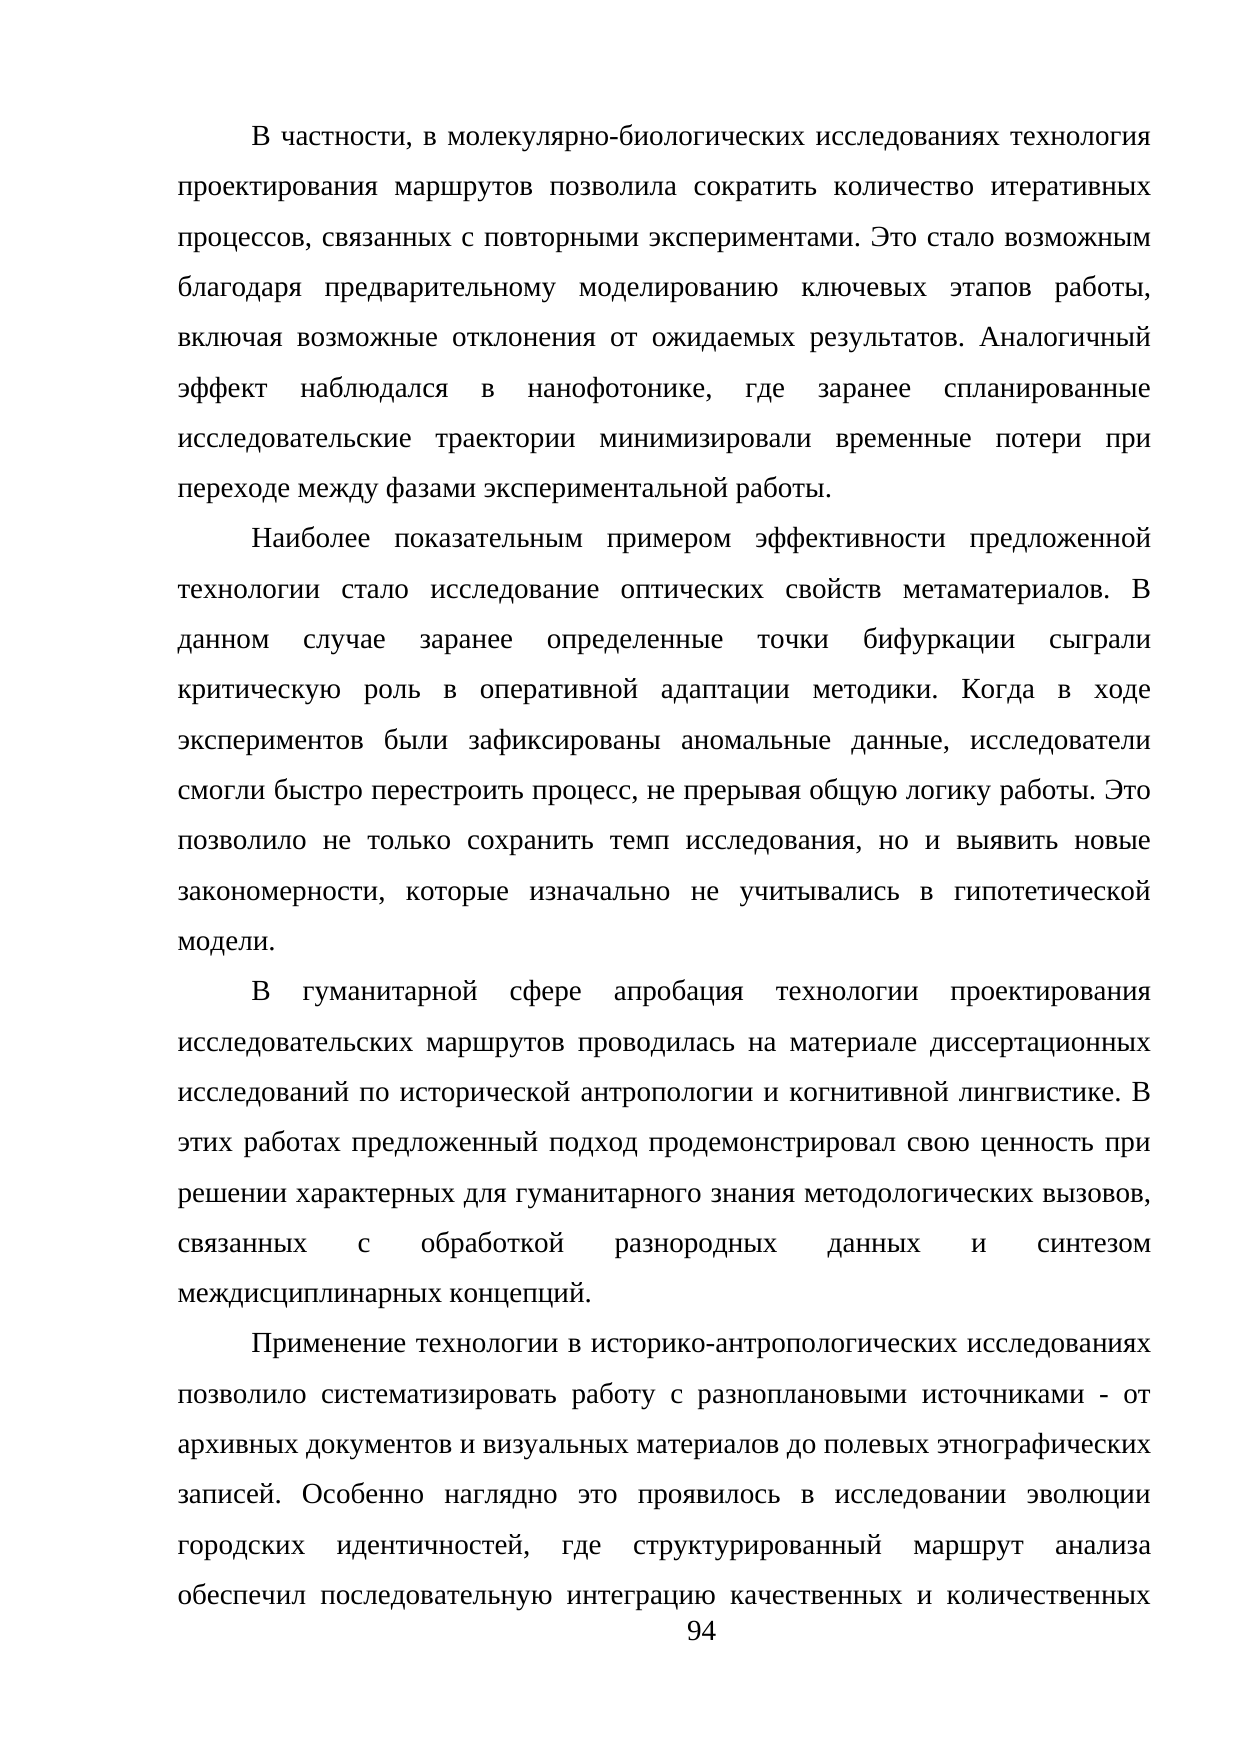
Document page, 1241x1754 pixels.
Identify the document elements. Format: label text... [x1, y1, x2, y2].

text В гуманитарной сфере апробация технологии проектирования исследовательских маршрутов проводилась на материале диссертационных исследований по исторической антропологии и когнитивной лингвистике. В этих работах предложенный подход продемонстрировал свою ценность при решении характерных для гуманитарного знания методологических вызовов, связанных с обработкой разнородных данных и синтезом междисциплинарных концепций. [177, 973, 1152, 1309]
text Наиболее показательным примером эффективности предложенной технологии стало исследование оптических свойств метаматериалов. В данном случае заранее определенные точки бифуркации сыграли критическую роль в оперативной адаптации методики. Когда в ходе экспериментов были зафиксированы аномальные данные, исследователи смогли быстро перестроить процесс, не прерывая общую логику работы. Это позволило не только сохранить темп исследования, но и выявить новые закономерности, которые изначально не учитывались в гипотетической модели. [177, 521, 1152, 957]
text В частности, в молекулярно-биологических исследованиях технология проектирования маршрутов позволила сократить количество итеративных процессов, связанных с повторными экспериментами. Это стало возможным благодаря предварительному моделированию ключевых этапов работы, включая возможные отклонения от ожидаемых результатов. Аналогичный эффект наблюдался в нанофотонике, где заранее спланированные исследовательские траектории минимизировали временные потери при переходе между фазами экспериментальной работы. [177, 118, 1152, 504]
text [177, 1326, 1152, 1611]
